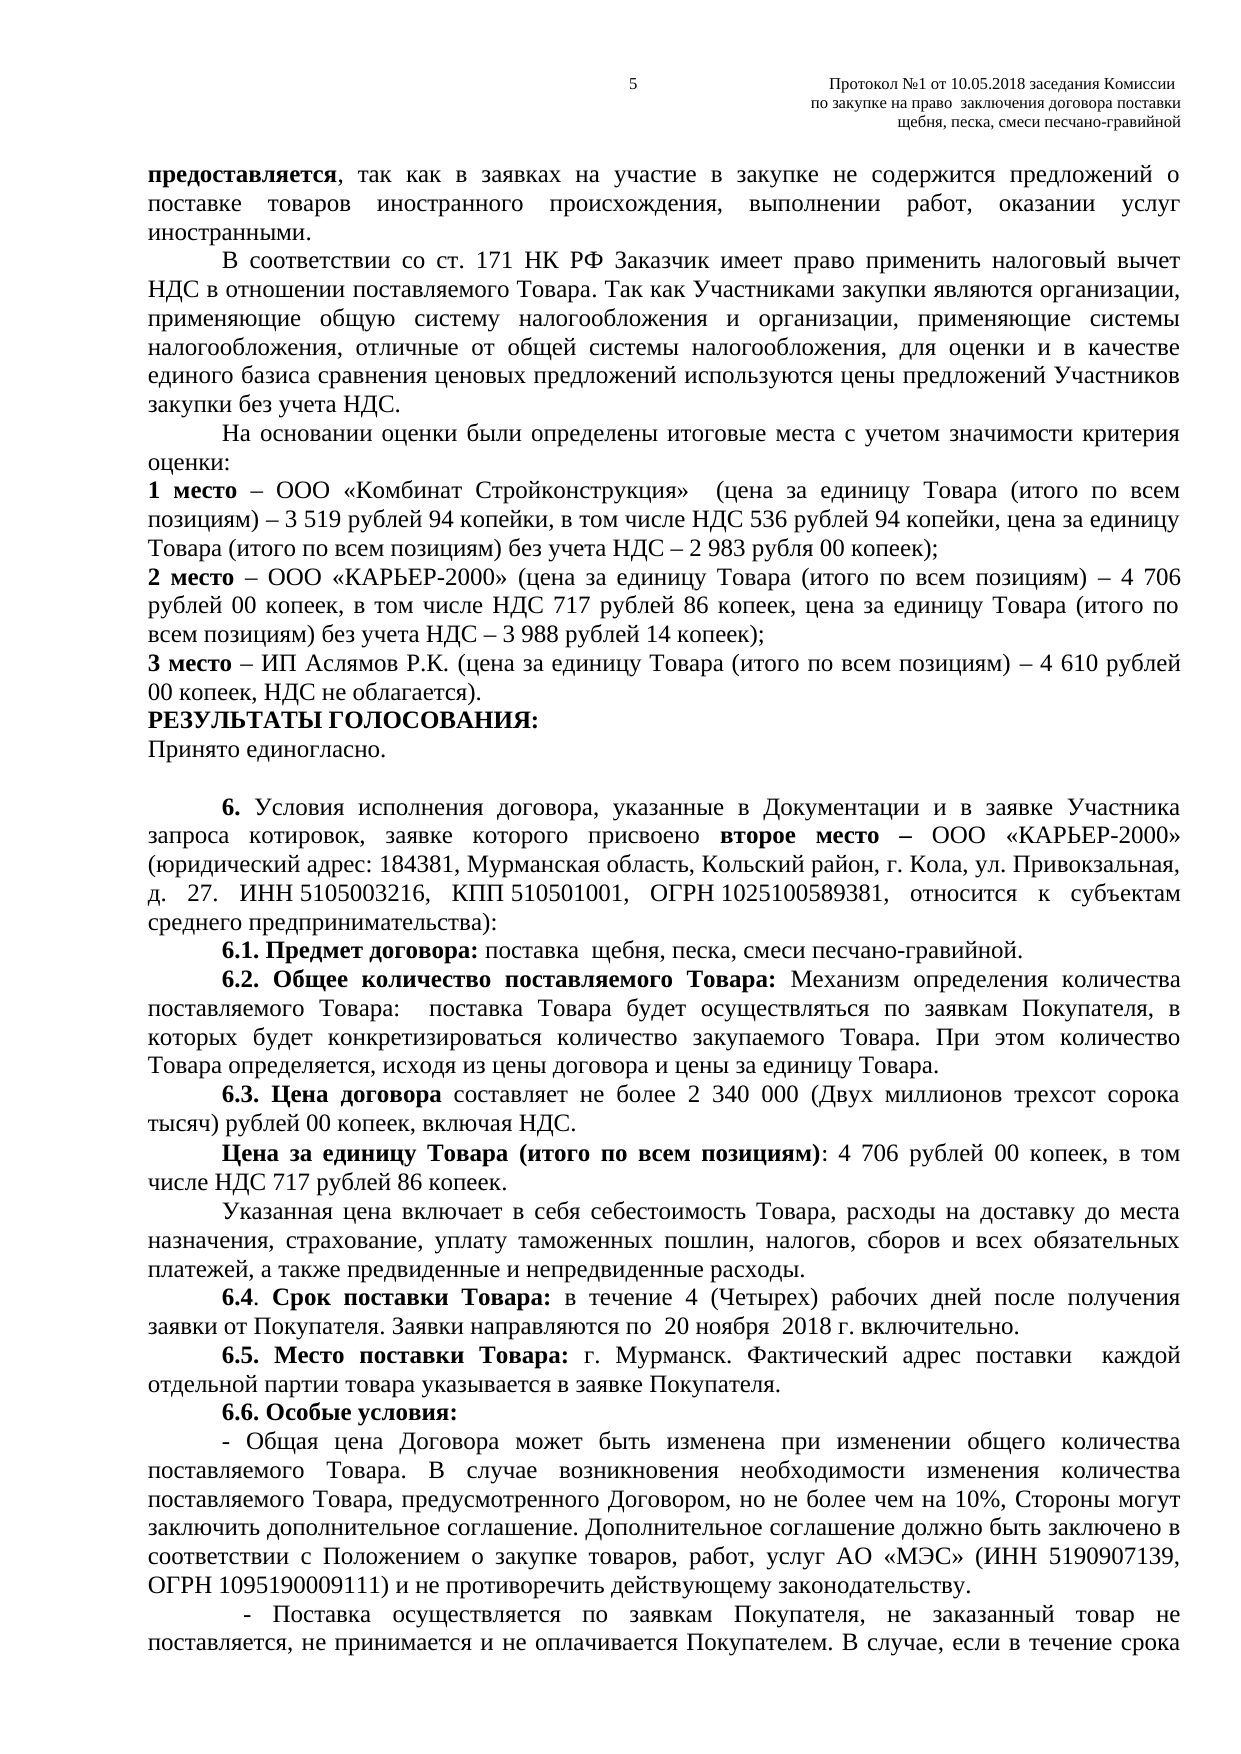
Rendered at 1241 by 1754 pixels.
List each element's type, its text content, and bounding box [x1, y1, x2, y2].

text В соответствии со ст. 171 НК РФ Заказчик имеет право применить налоговый вычет НДС в отношении поставляемого Товара. Так как Участниками закупки являются организации, применяющие общую систему налогообложения и организации, применяющие системы налогообложения, отличные от общей системы налогообложения, для оценки и в качестве единого базиса сравнения ценовых предложений используются цены предложений Участников закупки без учета НДС. [148, 246, 1181, 418]
text РЕЗУЛЬТАТЫ ГОЛОСОВАНИЯ: [148, 706, 1181, 734]
text 6.2. Общее количество поставляемого Товара: Механизм определения количества поставляемого Товара: поставка Товара будет осуществляться по заявкам Покупателя, в которых будет конкретизироваться количество закупаемого Товара. При этом количество Товара определяется, исходя из цены договора и цены за единицу Товара. [148, 964, 1181, 1079]
text 6.1. Предмет договора: поставка щебня, песка, смеси песчано-гравийной. [148, 936, 1181, 964]
text - Общая цена Договора может быть изменена при изменении общего количества поставляемого Товара. В случае возникновения необходимости изменения количества поставляемого Товара, предусмотренного Договором, но не более чем на 10%, Стороны могут заключить дополнительное соглашение. Дополнительное соглашение должно быть заключено в соответствии с Положением о закупке товаров, работ, услуг АО «МЭС» (ИНН 5190907139, ОГРН 1095190009111) и не противоречить действующему законодательству. [148, 1426, 1181, 1599]
text 2 место – ООО «КАРЬЕР-2000» (цена за единицу Товара (итого по всем позициям) – 4 706 рублей 00 копеек, в том числе НДС 717 рублей 86 копеек, цена за единицу Товара (итого по всем позициям) без учета НДС – 3 988 рублей 14 копеек); [148, 562, 1181, 648]
text Цена за единицу Товара (итого по всем позициям): 4 706 рублей 00 копеек, в том числе НДС 717 рублей 86 копеек. [148, 1137, 1181, 1196]
text Указанная цена включает в себя себестоимость Товара, расходы на доставку до места назначения, страхование, уплату таможенных пошлин, налогов, сборов и всех обязательных платежей, а также предвиденные и непредвиденные расходы. [148, 1196, 1181, 1282]
text 6.4. Срок поставки Товара: в течение 4 (Четырех) рабочих дней после получения заявки от Покупателя. Заявки направляются по 20 ноября 2018 г. включительно. [148, 1282, 1181, 1340]
text 6.5. Место поставки Товара: г. Мурманск. Фактический адрес поставки каждой отдельной партии товара указывается в заявке Покупателя. [148, 1340, 1181, 1397]
text 6.3. Цена договора составляет не более 2 340 000 (Двух миллионов трехсот сорока тысяч) рублей 00 копеек, включая НДС. [148, 1079, 1181, 1137]
text 1 место – ООО «Комбинат Стройконструкция» (цена за единицу Товара (итого по всем позициям) – 3 519 рублей 94 копейки, в том числе НДС 536 рублей 94 копейки, цена за единицу Товара (итого по всем позициям) без учета НДС – 2 983 рубля 00 копеек); [148, 476, 1181, 562]
text 6. Условия исполнения договора, указанные в Документации и в заявке Участника запроса котировок, заявке которого присвоено второе место – ООО «КАРЬЕР-2000» (юридический адрес: 184381, Мурманская область, Кольский район, г. Кола, ул. Привокзальная, д. 27. ИНН 5105003216, КПП 510501001, ОГРН 1025100589381, относится к субъектам среднего предпринимательства): [148, 792, 1181, 936]
text 3 место – ИП Аслямов Р.К. (цена за единицу Товара (итого по всем позициям) – 4 610 рублей 00 копеек, НДС не облагается). [148, 648, 1181, 706]
text Принято единогласно. [148, 734, 1181, 763]
text На основании оценки были определены итоговые места с учетом значимости критерия оценки: [148, 418, 1181, 476]
text 6.6. Особые условия: [148, 1397, 1181, 1426]
